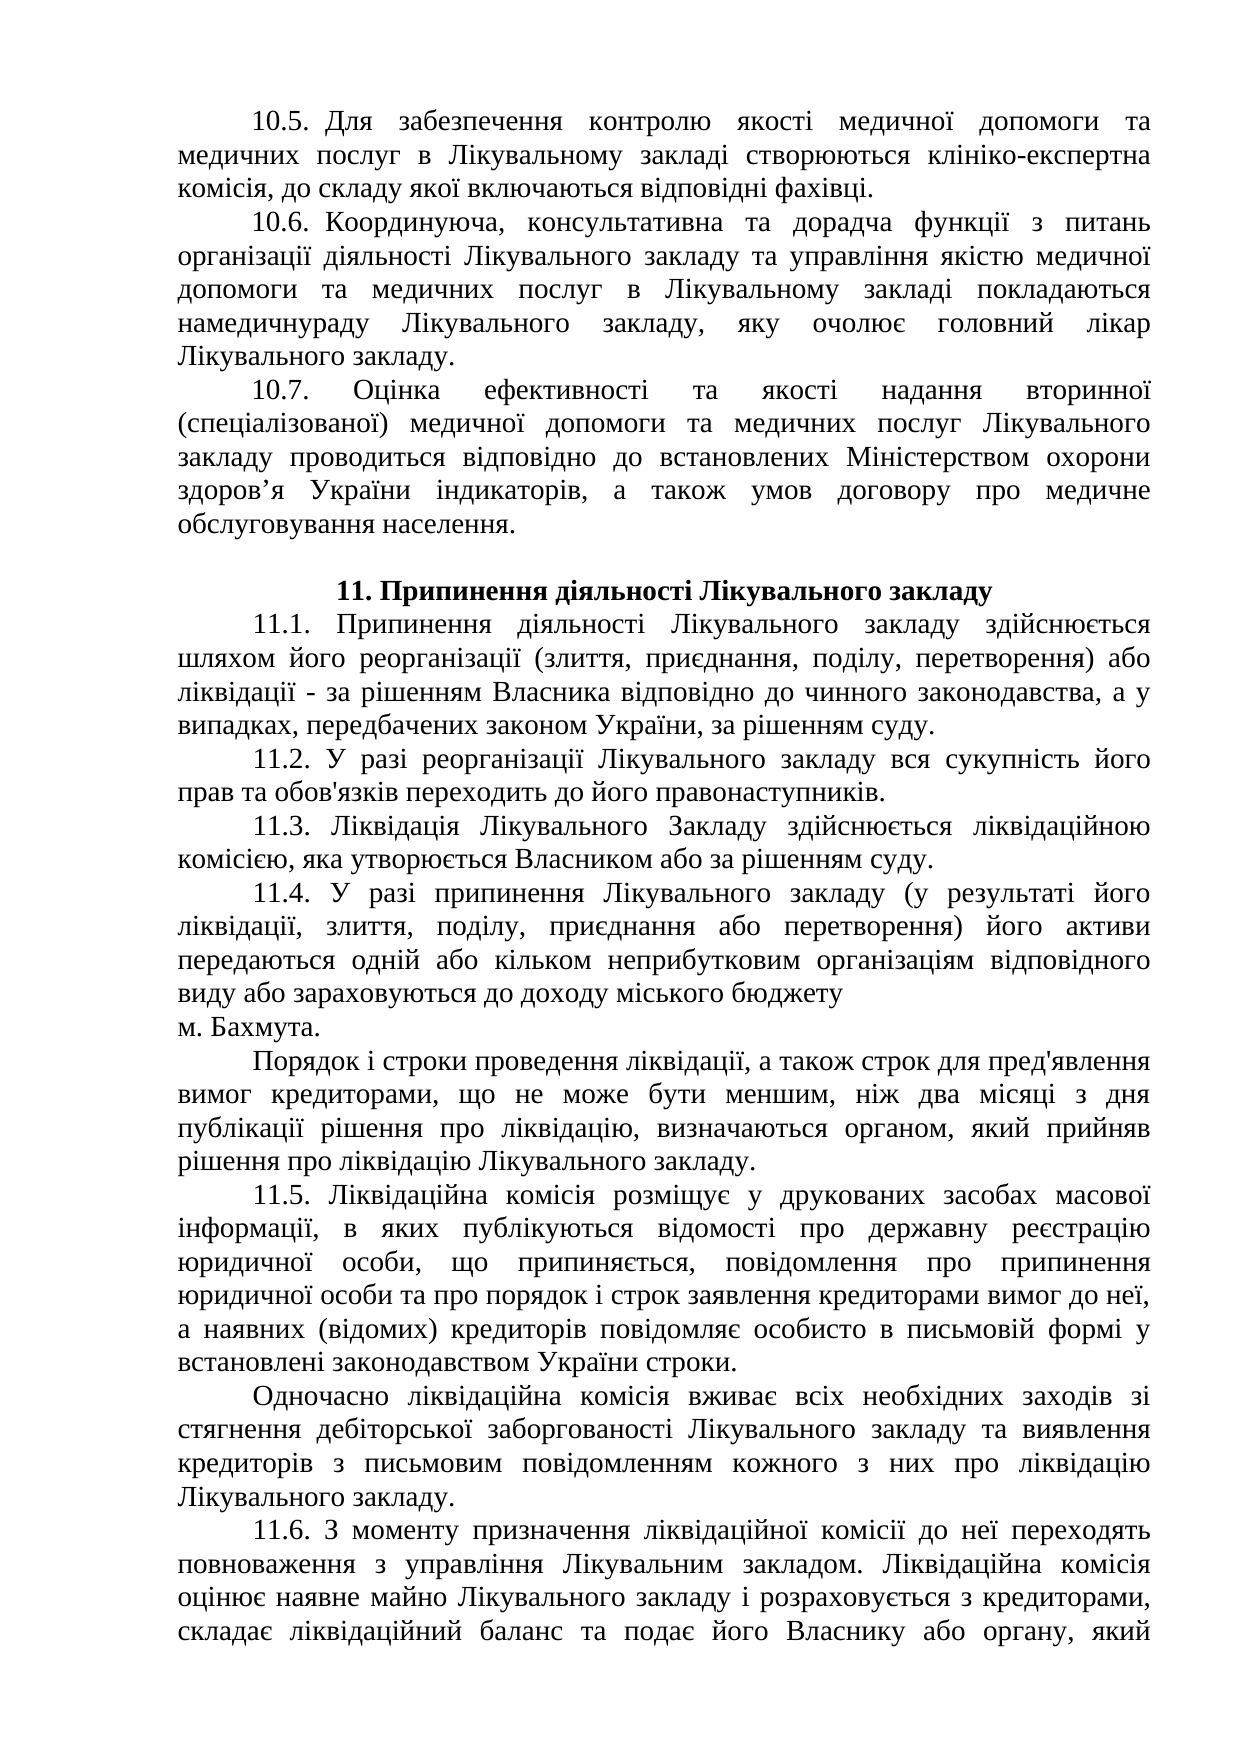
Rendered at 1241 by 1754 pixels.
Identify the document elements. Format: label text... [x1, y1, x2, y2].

text Одночасно ліквідаційна комісія вживає всіх необхідних заходів зі стягнення дебіторської заборгованості Лікувального закладу та виявлення кредиторів з письмовим повідомленням кожного з них про ліквідацію Лікувального закладу. [177, 1378, 1152, 1512]
text Порядок і строки проведення ліквідації, а також строк для пред'явлення вимог кредиторами, що не може бути меншим, ніж два місяці з дня публікації рішення про ліквідацію, визначаються органом, який прийняв рішення про ліквідацію Лікувального закладу. [177, 1043, 1152, 1177]
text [177, 1512, 1152, 1646]
text 11. Припинення діяльності Лікувального закладу [177, 573, 1152, 607]
text 10.6. Координуюча, консультативна та дорадча функції з питань організації діяльності Лікувального закладу та управління якістю медичної допомоги та медичних послуг в Лікувальному закладі покладаються намедичнураду Лікувального закладу, яку очолює головний лікар Лікувального закладу. [177, 204, 1152, 372]
text 11.4. У разі припинення Лікувального закладу (у результаті його ліквідації, злиття, поділу, приєднання або перетворення) його активи передаються одній або кільком неприбутковим організаціям відповідного виду або зараховуються до доходу міського бюджету м. Бахмута. [177, 875, 1152, 1043]
text 11.2. У разі реорганізації Лікувального закладу вся сукупність його прав та обов'язків переходить до його правонаступників. [177, 741, 1152, 808]
text 10.7. Оцінка ефективності та якості надання вторинної (спеціалізованої) медичної допомоги та медичних послуг Лікувального закладу проводиться відповідно до встановлених Міністерством охорони здоров’я України індикаторів, а також умов договору про медичне обслуговування населення. [177, 372, 1152, 539]
text 11.3. Ліквідація Лікувального Закладу здійснюється ліквідаційною комісією, яка утворюється Власником або за рішенням суду. [177, 808, 1152, 875]
text 10.5. Для забезпечення контролю якості медичної допомоги та медичних послуг в Лікувальному закладі створюються клініко-експертна комісія, до складу якої включаються відповідні фахівці. [177, 103, 1152, 204]
text 11.5. Ліквідаційна комісія розміщує у друкованих засобах масової інформації, в яких публікуються відомості про державну реєстрацію юридичної особи, що припиняється, повідомлення про припинення юридичної особи та про порядок і строк заявлення кредиторами вимог до неї, а наявних (відомих) кредиторів повідомляє особисто в письмовій формі у встановлені законодавством України строки. [177, 1177, 1152, 1378]
text 11.1. Припинення діяльності Лікувального закладу здійснюється шляхом його реорганізації (злиття, приєднання, поділу, перетворення) або ліквідації - за рішенням Власника відповідно до чинного законодавства, а у випадках, передбачених законом України, за рішенням суду. [177, 607, 1152, 741]
